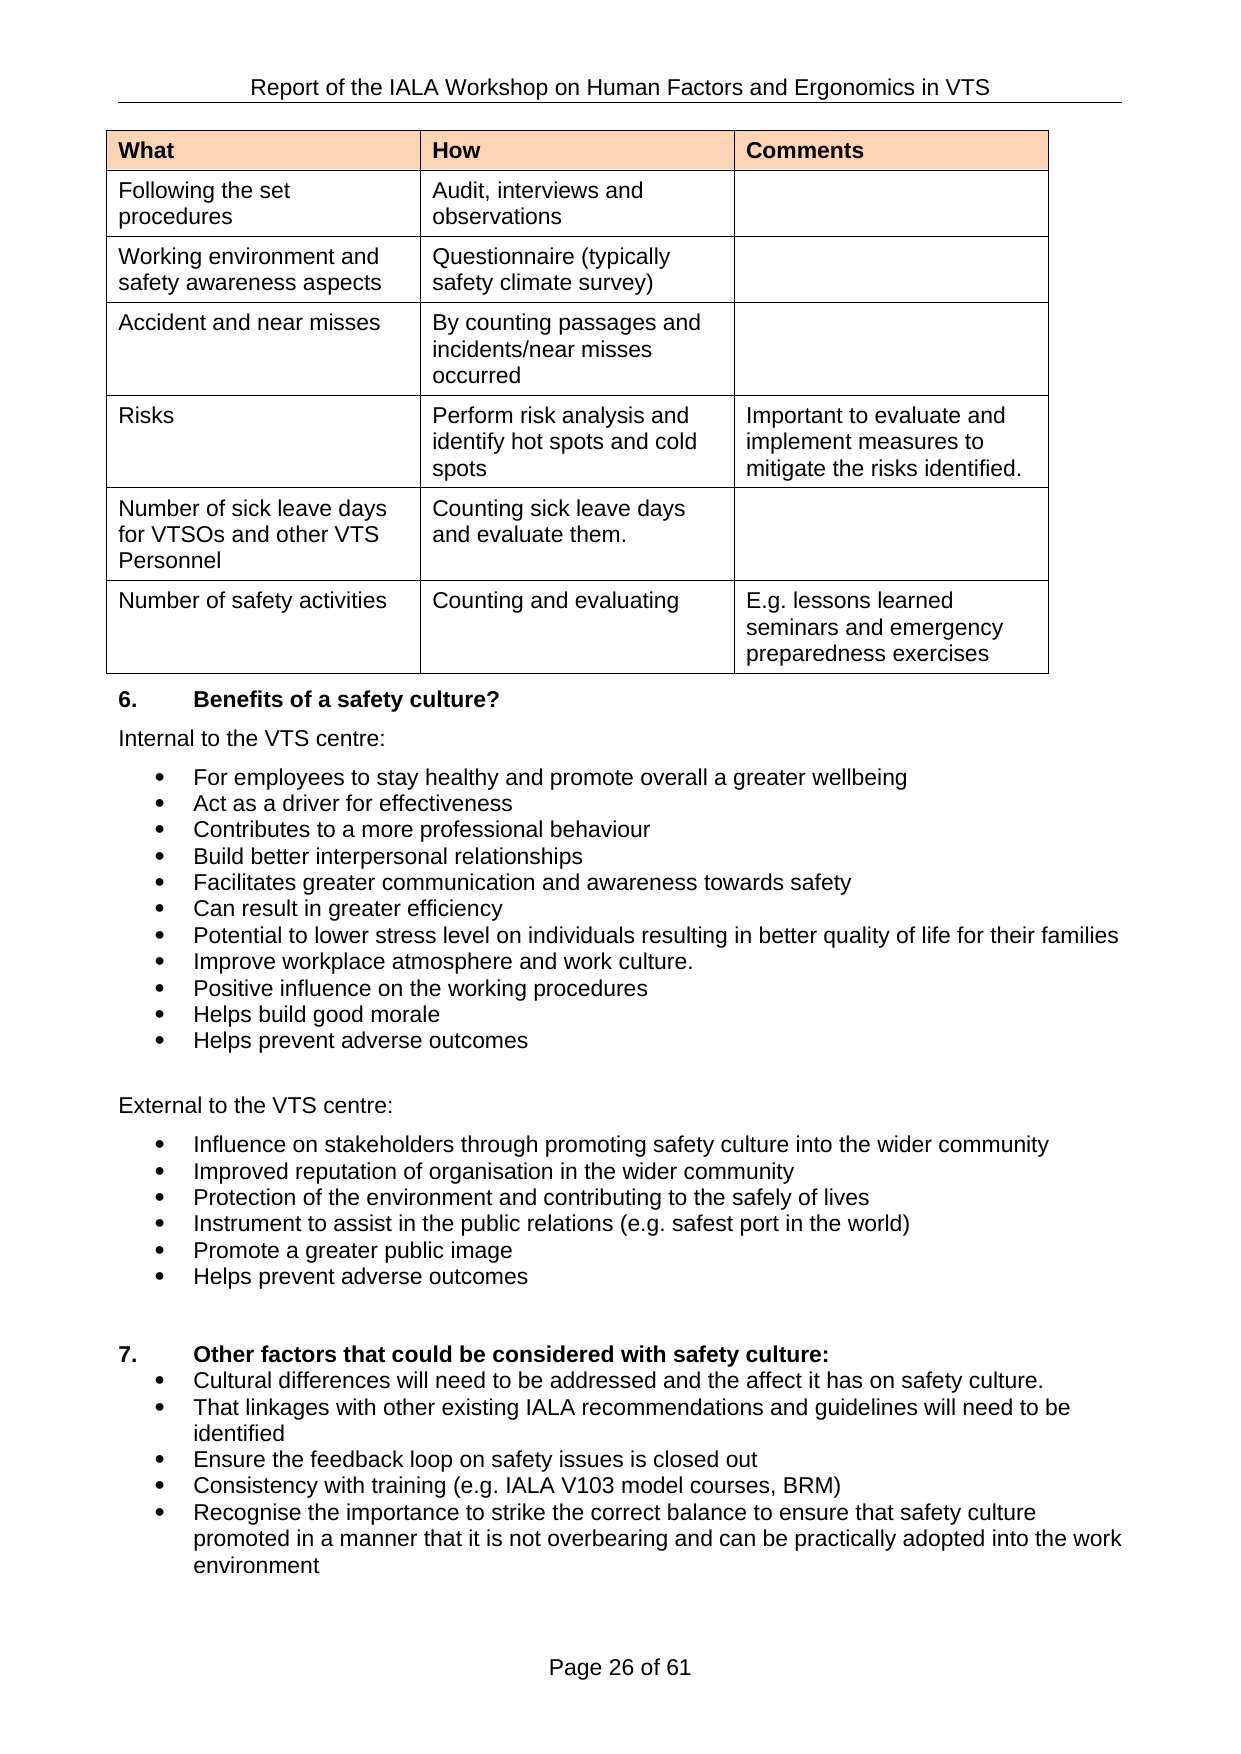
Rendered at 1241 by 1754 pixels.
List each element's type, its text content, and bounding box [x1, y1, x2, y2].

table_cell [735, 488, 1048, 580]
table_cell Perform risk analysis and identify hot spots and cold spots [421, 396, 734, 487]
table_cell By counting passages and incidents/near misses occurred [421, 303, 734, 394]
table_cell Questionnaire (typically safety climate survey) [421, 237, 734, 302]
table_cell E.g. lessons learned seminars and emergency preparedness exercises [735, 581, 1048, 672]
list For employees to stay healthy and promote overall a greater wellbeing [156, 764, 1122, 790]
list Benefits of a safety culture? [118, 686, 1122, 712]
list Improved reputation of organisation in the wider community [156, 1158, 1122, 1184]
list Cultural differences will need to be addressed and the affect it has on safety culture. [156, 1367, 1122, 1393]
table_cell [735, 303, 1048, 394]
list Can result in greater efficiency [156, 895, 1122, 922]
list Helps build good morale [156, 1001, 1122, 1027]
list That linkages with other existing IALA recommendations and guidelines will need to be identified [156, 1393, 1122, 1446]
table_cell Working environment and safety awareness aspects [107, 237, 420, 302]
list Protection of the environment and contributing to the safely of lives [156, 1184, 1122, 1210]
table_cell [735, 237, 1048, 302]
table_cell [735, 171, 1048, 236]
table_cell Counting and evaluating [421, 581, 734, 672]
list Ensure the feedback loop on safety issues is closed out [156, 1446, 1122, 1472]
list Build better interpersonal relationships [156, 843, 1122, 869]
text Internal to the VTS centre: [118, 725, 1122, 751]
list Potential to lower stress level on individuals resulting in better quality of life for their families [156, 922, 1122, 948]
list Promote a greater public image [156, 1237, 1122, 1263]
list Helps prevent adverse outcomes [156, 1263, 1122, 1289]
table_header How [421, 131, 734, 169]
list Influence on stakeholders through promoting safety culture into the wider community [156, 1131, 1122, 1158]
table_cell Accident and near misses [107, 303, 420, 394]
list Helps prevent adverse outcomes [156, 1027, 1122, 1053]
list Instrument to assist in the public relations (e.g. safest port in the world) [156, 1210, 1122, 1237]
table_cell Audit, interviews and observations [421, 171, 734, 236]
table_cell Number of sick leave days for VTSOs and other VTS Personnel [107, 488, 420, 580]
list Other factors that could be considered with safety culture: [118, 1341, 1122, 1367]
table_cell Risks [107, 396, 420, 487]
table_cell Important to evaluate and implement measures to mitigate the risks identified. [735, 396, 1048, 487]
table_cell Counting sick leave days and evaluate them. [421, 488, 734, 580]
list Facilitates greater communication and awareness towards safety [156, 869, 1122, 895]
table_cell Following the set procedures [107, 171, 420, 236]
list Consistency with training (e.g. IALA V103 model courses, BRM) [156, 1472, 1122, 1499]
text External to the VTS centre: [118, 1092, 1122, 1119]
list Improve workplace atmosphere and work culture. [156, 948, 1122, 974]
list Positive influence on the working procedures [156, 974, 1122, 1001]
table_header What [107, 131, 420, 169]
table_cell Number of safety activities [107, 581, 420, 672]
table_header Comments [735, 131, 1048, 169]
list Recognise the importance to strike the correct balance to ensure that safety culture promoted in a manner that it is not overbearing and can be practically adopted into the work environment [156, 1499, 1122, 1578]
list Contributes to a more professional behaviour [156, 816, 1122, 843]
list Act as a driver for effectiveness [156, 790, 1122, 816]
